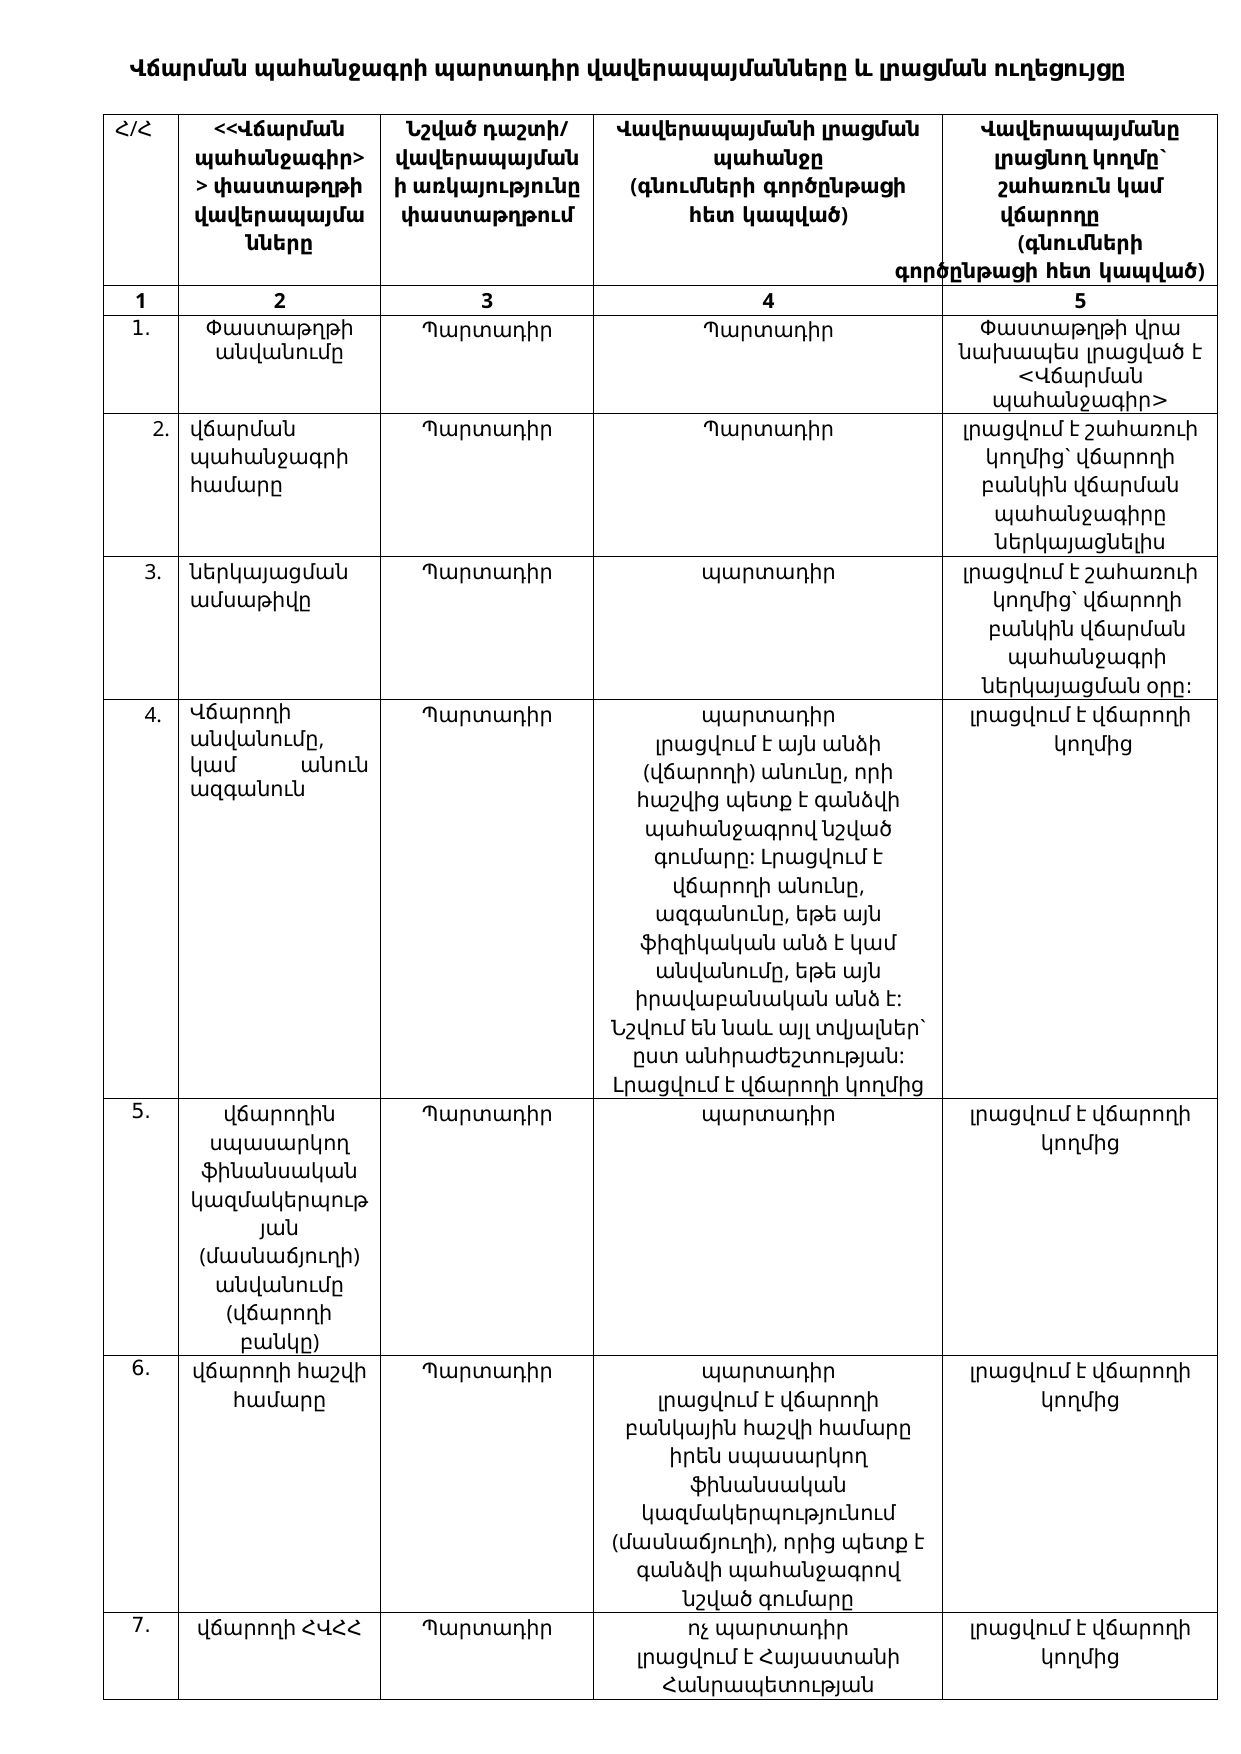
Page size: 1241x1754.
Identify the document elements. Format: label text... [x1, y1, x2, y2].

table_cell 6. [104, 1356, 178, 1612]
table_header Նշված դաշտի/ վավերապայմանի առկայությունը փաստաթղթում [381, 115, 593, 285]
table_cell 3 [381, 286, 593, 314]
table_header Վավերապայմանի լրացման պահանջը (գնումների գործընթացի հետ կապված) [594, 115, 942, 285]
table_header Վավերապայմանը լրացնող կողմը` շահառուն կամ վճարողը (գնումների գործընթացի հետ կապված) [943, 115, 1217, 285]
table_cell պարտադիր լրացվում է վճարողի բանկային հաշվի համարը իրեն սպասարկող ֆինանսական կազմակերպությունում (մասնաճյուղի), որից պետք է գանձվի պահանջագրով նշված գումարը [594, 1356, 942, 1612]
table_cell [104, 414, 178, 556]
table_cell պարտադիր [594, 1099, 942, 1355]
table_cell 7. [104, 1613, 178, 1699]
table_cell Պարտադիր [381, 1356, 593, 1612]
table_cell Պարտադիր [381, 557, 593, 699]
text Վճարման պահանջագրի պարտադիր վավերապայմանները և լրացման ուղեցույցը [103, 56, 1152, 82]
table_cell Փաստաթղթի անվանումը [179, 316, 380, 413]
table_cell 2 [179, 286, 380, 314]
table_cell Պարտադիր [594, 316, 942, 413]
table_cell [104, 700, 178, 1098]
table_cell լրացվում է վճարողի կողմից [943, 1099, 1217, 1355]
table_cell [594, 1613, 942, 1699]
table_cell 5 [943, 286, 1217, 314]
table_cell [104, 557, 178, 699]
table_header <<Վճարման պահանջագիր>> փաստաթղթի վավերապայմանները [179, 115, 380, 285]
table_cell ներկայացման ամսաթիվը [179, 557, 380, 699]
table_cell 4 [594, 286, 942, 314]
table_cell լրացվում է վճարողի կողմից [943, 700, 1217, 1098]
table_cell լրացվում է վճարողի կողմից [943, 1356, 1217, 1612]
table_cell 5. [104, 1099, 178, 1355]
table_cell Փաստաթղթի վրա նախապես լրացված է <Վճարման պահանջագիր> [943, 316, 1217, 413]
table_header Հ/Հ [104, 115, 178, 285]
table_cell Պարտադիր [381, 1613, 593, 1699]
table_cell պարտադիր լրացվում է այն անձի (վճարողի) անունը, որի հաշվից պետք է գանձվի պահանջագրով նշված գումարը: Լրացվում է վճարողի անունը, ազգանունը, եթե այն ֆիզիկական անձ է կամ անվանումը, եթե այն իրավաբանական անձ է: Նշվում են նաև այլ տվյալներ` ըստ անհրաժեշտության: Լրացվում է վճարողի կողմից [594, 700, 942, 1098]
table_cell Պարտադիր [381, 1099, 593, 1355]
table_cell պարտադիր [594, 557, 942, 699]
table_cell 1 [104, 286, 178, 314]
table_cell Վճարողի անվանումը, կամ անուն ազգանուն [179, 700, 380, 1098]
table_cell վճարողին սպասարկող ֆինանսական կազմակերպության (մասնաճյուղի) անվանումը (վճարողի բանկը) [179, 1099, 380, 1355]
table_cell լրացվում է շահառուի կողմից` վճարողի բանկին վճարման պահանջագրի ներկայացման օրը: [943, 557, 1217, 699]
table_cell 1. [104, 316, 178, 413]
table_cell Պարտադիր [594, 414, 942, 556]
table_cell վճարողի ՀՎՀՀ [179, 1613, 380, 1699]
table_cell Պարտադիր [381, 700, 593, 1098]
table_cell Պարտադիր [381, 316, 593, 413]
table_cell լրացվում է շահառուի կողմից` վճարողի բանկին վճարման պահանջագիրը ներկայացնելիս [943, 414, 1217, 556]
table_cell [943, 1613, 1217, 1699]
table_cell Պարտադիր [381, 414, 593, 556]
table_cell վճարման պահանջագրի համարը [179, 414, 380, 556]
table_cell վճարողի հաշվի համարը [179, 1356, 380, 1612]
